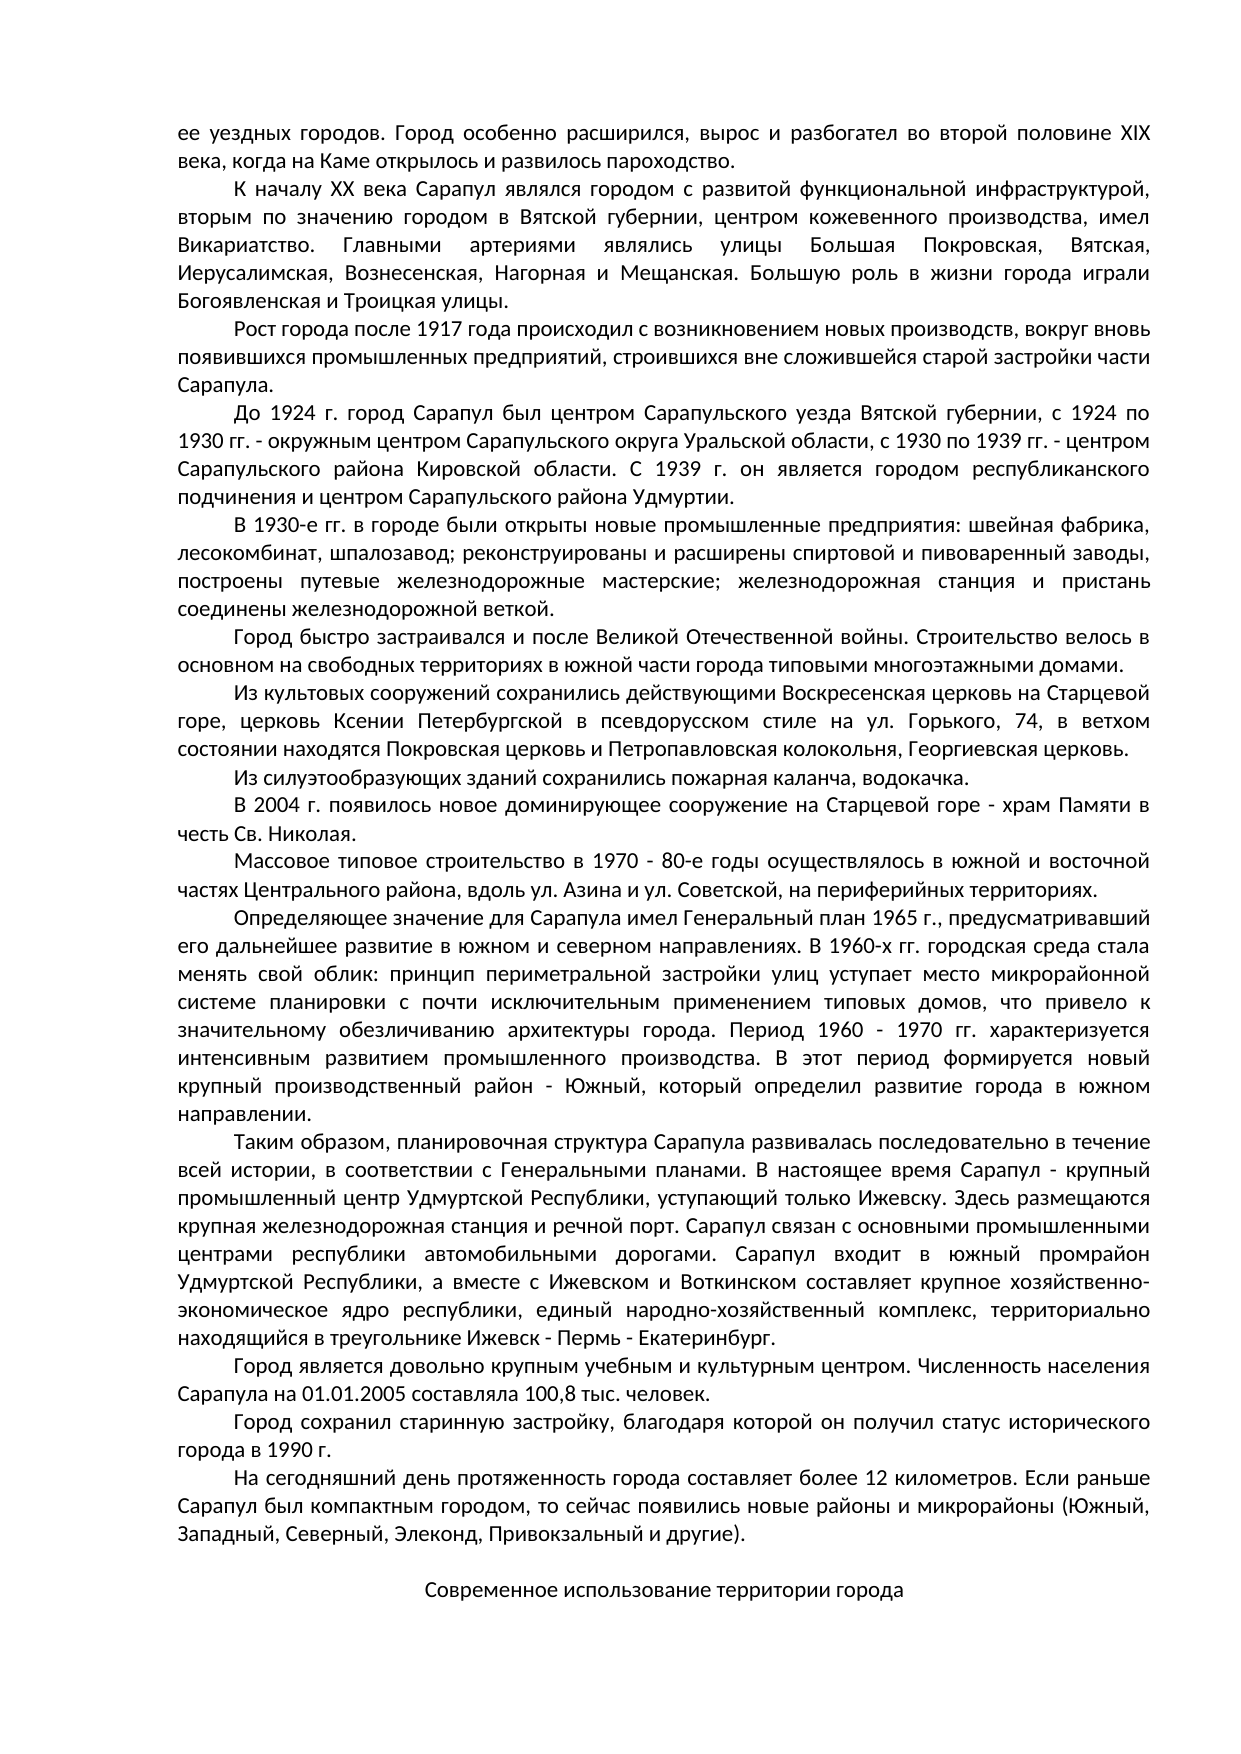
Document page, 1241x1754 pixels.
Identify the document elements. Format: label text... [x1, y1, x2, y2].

text В 2004 г. появилось новое доминирующее сооружение на Старцевой горе - храм Памяти в честь Св. Николая. [177, 791, 1152, 847]
text Из силуэтообразующих зданий сохранились пожарная каланча, водокачка. [177, 763, 1152, 791]
text В 1930-е гг. в городе были открыты новые промышленные предприятия: швейная фабрика, лесокомбинат, шпалозавод; реконструированы и расширены спиртовой и пивоваренный заводы, построены путевые железнодорожные мастерские; железнодорожная станция и пристань соединены железнодорожной веткой. [177, 510, 1152, 622]
text До 1924 г. город Сарапул был центром Сарапульского уезда Вятской губернии, с 1924 по 1930 гг. - окружным центром Сарапульского округа Уральской области, с 1930 по 1939 гг. - центром Сарапульского района Кировской области. С 1939 г. он является городом республиканского подчинения и центром Сарапульского района Удмуртии. [177, 398, 1152, 510]
text Современное использование территории города [177, 1575, 1152, 1603]
text Массовое типовое строительство в 1970 - 80-е годы осуществлялось в южной и восточной частях Центрального района, вдоль ул. Азина и ул. Советской, на периферийных территориях. [177, 847, 1152, 903]
text На сегодняшний день протяженность города составляет более 12 километров. Если раньше Сарапул был компактным городом, то сейчас появились новые районы и микрорайоны (Южный, Западный, Северный, Элеконд, Привокзальный и другие). [177, 1463, 1152, 1547]
text Город является довольно крупным учебным и культурным центром. Численность населения Сарапула на 01.01.2005 составляла 100,8 тыс. человек. [177, 1351, 1152, 1407]
text К началу XX века Сарапул являлся городом с развитой функциональной инфраструктурой, вторым по значению городом в Вятской губернии, центром кожевенного производства, имел Викариатство. Главными артериями являлись улицы Большая Покровская, Вятская, Иерусалимская, Вознесенская, Нагорная и Мещанская. Большую роль в жизни города играли Богоявленская и Троицкая улицы. [177, 174, 1152, 314]
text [177, 118, 1152, 174]
text Определяющее значение для Сарапула имел Генеральный план 1965 г., предусматривавший его дальнейшее развитие в южном и северном направлениях. В 1960-х гг. городская среда стала менять свой облик: принцип периметральной застройки улиц уступает место микрорайонной системе планировки с почти исключительным применением типовых домов, что привело к значительному обезличиванию архитектуры города. Период 1960 - 1970 гг. характеризуется интенсивным развитием промышленного производства. В этот период формируется новый крупный производственный район - Южный, который определил развитие города в южном направлении. [177, 903, 1152, 1127]
text Город быстро застраивался и после Великой Отечественной войны. Строительство велось в основном на свободных территориях в южной части города типовыми многоэтажными домами. [177, 622, 1152, 678]
text Из культовых сооружений сохранились действующими Воскресенская церковь на Старцевой горе, церковь Ксении Петербургской в псевдорусском стиле на ул. Горького, 74, в ветхом состоянии находятся Покровская церковь и Петропавловская колокольня, Георгиевская церковь. [177, 678, 1152, 763]
text Таким образом, планировочная структура Сарапула развивалась последовательно в течение всей истории, в соответствии с Генеральными планами. В настоящее время Сарапул - крупный промышленный центр Удмуртской Республики, уступающий только Ижевску. Здесь размещаются крупная железнодорожная станция и речной порт. Сарапул связан с основными промышленными центрами республики автомобильными дорогами. Сарапул входит в южный промрайон Удмуртской Республики, а вместе с Ижевском и Воткинском составляет крупное хозяйственно-экономическое ядро республики, единый народно-хозяйственный комплекс, территориально находящийся в треугольнике Ижевск - Пермь - Екатеринбург. [177, 1127, 1152, 1351]
text Рост города после 1917 года происходил с возникновением новых производств, вокруг вновь появившихся промышленных предприятий, строившихся вне сложившейся старой застройки части Сарапула. [177, 314, 1152, 398]
text Город сохранил старинную застройку, благодаря которой он получил статус исторического города в 1990 г. [177, 1407, 1152, 1463]
